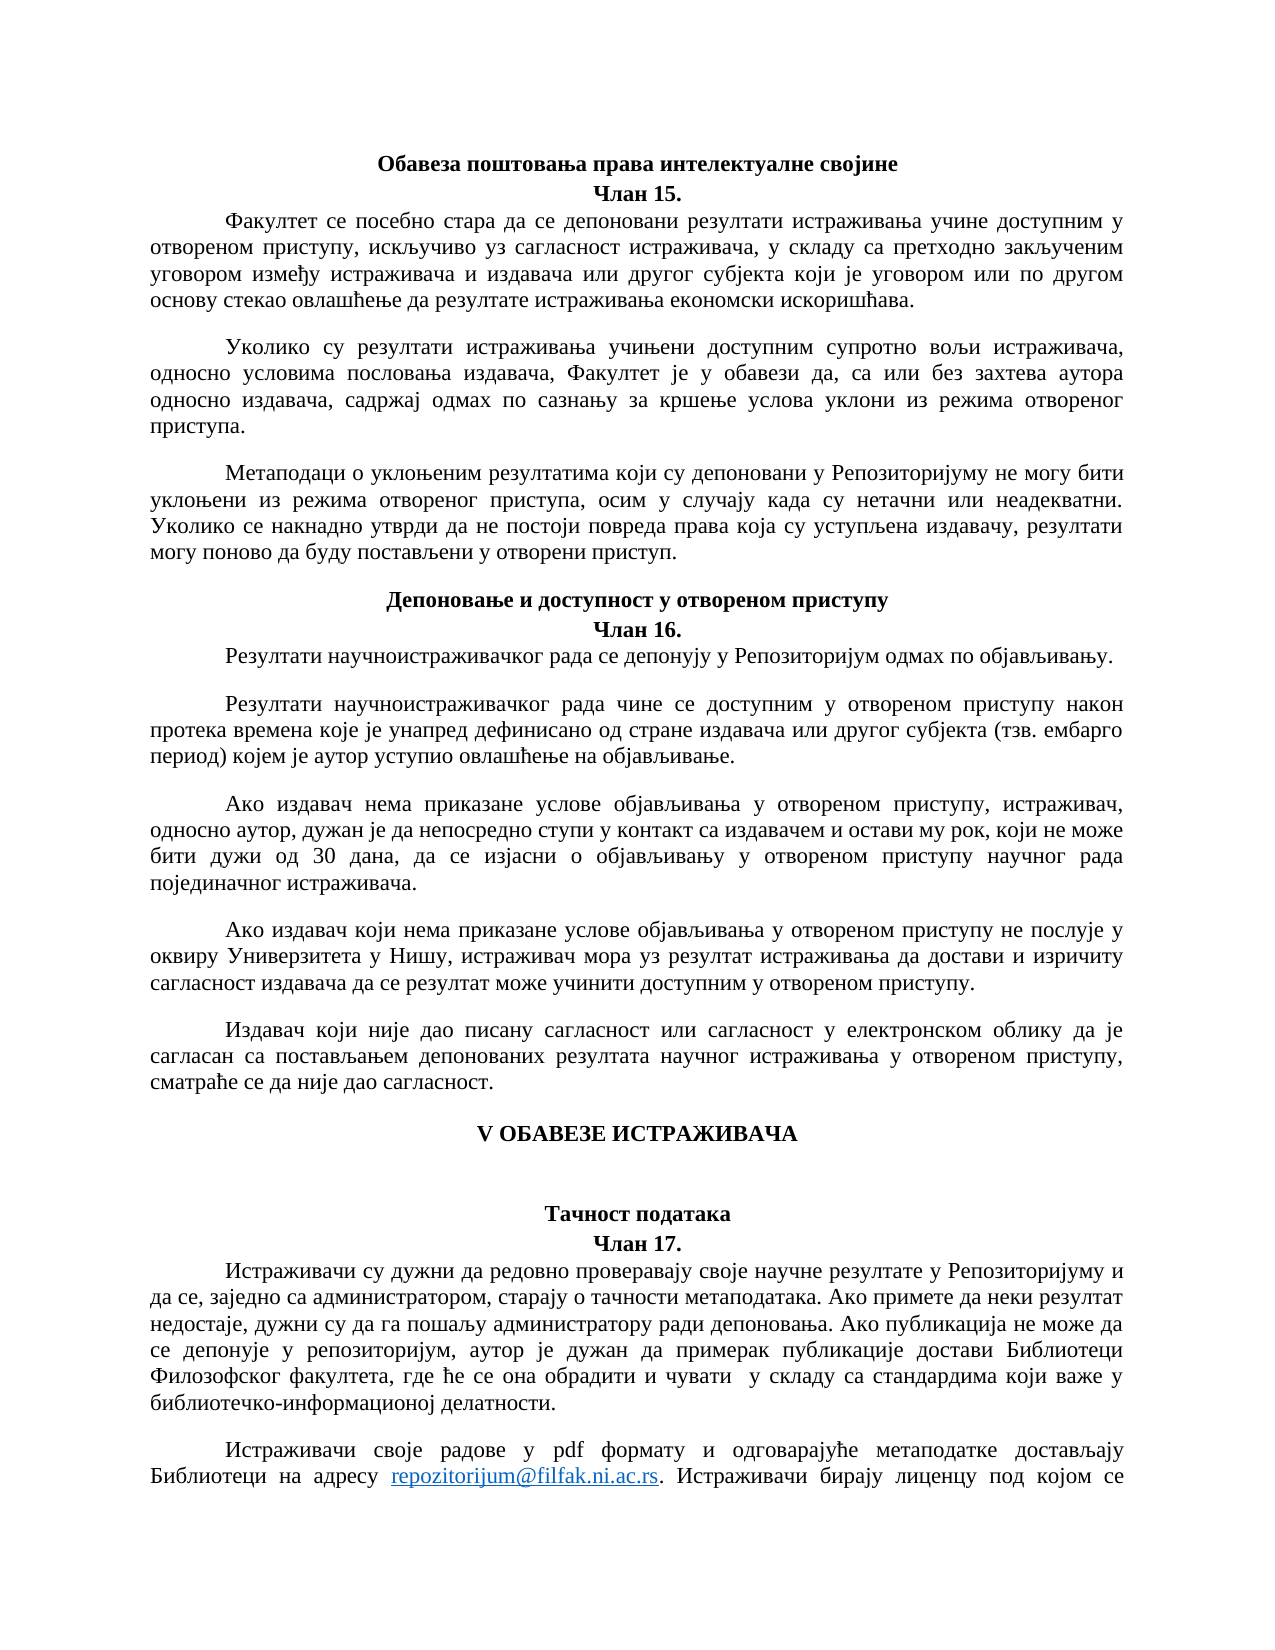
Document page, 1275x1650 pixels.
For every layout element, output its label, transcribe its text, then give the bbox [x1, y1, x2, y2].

text Истраживачи су дужни да редовно проверавају своје научне резултате у Репозиторијуму и да се, заједно са администратором, старају о тачности метаподатака. Ако примете да неки резултат недостаје, дужни су да га пошаљу администратору ради депоновања. Ако публикација не може да се депонује у репозиторијум, аутор је дужан да примерак публикације достави Библиотеци Филозофског факултета, где ће се она обрадити и чувати у складу са стандардима који важе у библиотечко-информационој делатности. [150, 1257, 1125, 1415]
text Факултет се посебно стара да се депоновани резултати истраживања учине доступним у отвореном приступу, искључиво уз сагласност истраживача, у складу са претходно закљученим уговором између истраживача и издавача или другог субјекта који је уговором или по другом основу стекао овлашћење да резултате истраживања економски искоришћава. [150, 207, 1125, 312]
text Резултати научноистраживачког рада се депонују у Репозиторијум одмах по објављивању. [150, 642, 1125, 669]
subtitle Члан 16. [150, 616, 1125, 642]
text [150, 1436, 1125, 1488]
text Ако издавач нема приказане услове објављивања у отвореном приступу, истраживач, односно аутор, дужан је да непосредно ступи у контакт са издавачем и остави му рок, који не може бити дужи од 30 дана, да се изјасни о објављивању у отвореном приступу научног рада појединачног истраживача. [150, 789, 1125, 895]
text Резултати научноистраживачког рада чине се доступним у отвореном приступу након протека времена које је унапред дефинисано од стране издавача или другог субјекта (тзв. ембарго период) којем је аутор уступио овлашћење на објављивање. [150, 690, 1125, 769]
subtitle Члан 15. [150, 181, 1125, 207]
text Уколико су резултати истраживања учињени доступним супротно вољи истраживача, односно условима пословања издавача, Факултет је у обавези да, са или без захтева аутора односно издавача, садржај одмах по сазнању за кршење услова уклони из режима отвореног приступа. [150, 333, 1125, 438]
subtitle Депоновање и доступност у отвореном приступу [150, 586, 1125, 612]
text Ако издавач који нема приказане услове објављивања у отвореном приступу не послује у оквиру Универзитета у Нишу, истраживач мора уз резултат истраживања да достави и изричиту сагласност издавача да се резултат може учинити доступним у отвореном приступу. [150, 916, 1125, 995]
subtitle Тачност података [150, 1200, 1125, 1226]
subtitle Члан 17. [150, 1231, 1125, 1257]
text Издавач који није дао писану сагласност или сагласност у електронском облику да је сагласан са постављањем депонованих резултата научног истраживања у отвореном приступу, сматраће се да није дао сагласност. [150, 1016, 1125, 1095]
subtitle Обавеза поштовања права интелектуалне својине [150, 150, 1125, 176]
subtitle V ОБАВЕЗЕ ИСТРАЖИВАЧА [149, 1120, 1125, 1146]
text Метаподаци о уклоњеним резултатима који су депоновани у Репозиторијуму не могу бити уклоњени из режима отвореног приступа, осим у случају када су нетачни или неадекватни. Уколико се накнадно утврди да не постоји повреда права која су уступљена издавачу, резултати могу поново да буду постављени у отворени приступ. [150, 459, 1125, 565]
